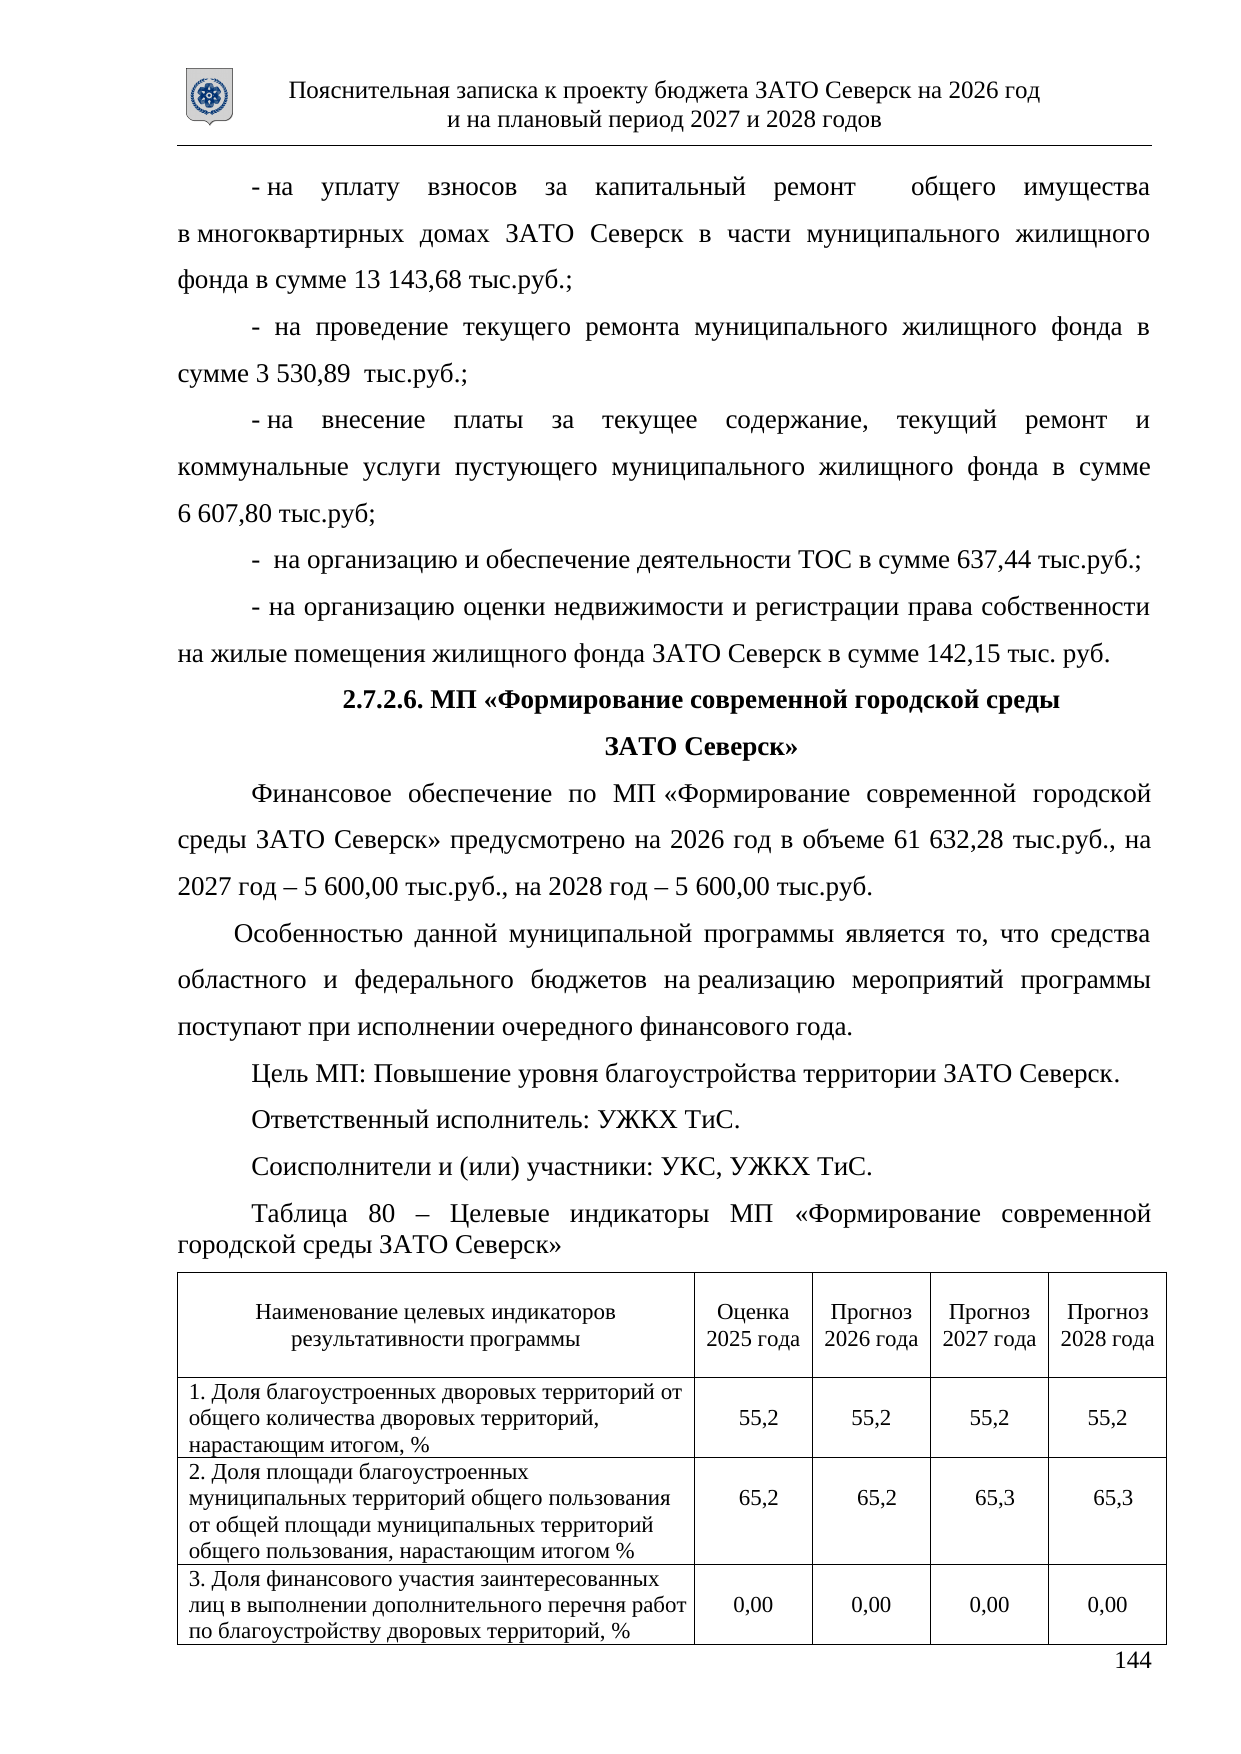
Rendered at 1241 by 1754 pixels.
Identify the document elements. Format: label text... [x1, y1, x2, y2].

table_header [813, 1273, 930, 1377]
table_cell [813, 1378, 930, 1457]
list ЗАТО Северск» [177, 730, 1152, 761]
text - на внесение платы за текущее содержание, текущий ремонт и коммунальные услуги пустующего муниципального жилищного фонда в сумме 6 607,80 тыс.руб; [177, 403, 1152, 528]
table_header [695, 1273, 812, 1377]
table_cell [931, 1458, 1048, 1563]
text - на организацию и обеспечение деятельности ТОС в сумме 637,44 тыс.руб.; [177, 543, 1152, 574]
text Ответственный исполнитель: УЖКХ ТиС. [177, 1103, 1152, 1134]
text Соисполнители и (или) участники: УКС, УЖКХ ТиС. [177, 1150, 1152, 1181]
picture [186, 68, 233, 126]
text Особенностью данной муниципальной программы является то, что средства областного и федерального бюджетов на реализацию мероприятий программы поступают при исполнении очередного финансового года. [177, 917, 1152, 1041]
text Финансовое обеспечение по МП «Формирование современной городской среды ЗАТО Северск» предусмотрено на 2026 год в объеме 61 632,28 тыс.руб., на 2027 год – 5 600,00 тыс.руб., на 2028 год – 5 600,00 тыс.руб. [177, 777, 1152, 901]
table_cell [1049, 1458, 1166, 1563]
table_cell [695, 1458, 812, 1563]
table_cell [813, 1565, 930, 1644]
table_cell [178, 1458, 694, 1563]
text - на организацию оценки недвижимости и регистрации права собственности на жилые помещения жилищного фонда ЗАТО Северск в сумме 142,15 тыс. руб. [177, 590, 1152, 668]
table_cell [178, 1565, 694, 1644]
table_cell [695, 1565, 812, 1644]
text - на проведение текущего ремонта муниципального жилищного фонда в сумме 3 530,89 тыс.руб.; [177, 310, 1152, 388]
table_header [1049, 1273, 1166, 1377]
text - на уплату взносов за капитальный ремонт общего имущества в многоквартирных домах ЗАТО Северск в части муниципального жилищного фонда в сумме 13 143,68 тыс.руб.; [177, 170, 1152, 294]
list 2.7.2.6. МП «Формирование современной городской среды [177, 683, 1152, 714]
text Таблица 80 – Целевые индикаторы МП «Формирование современной городской среды ЗАТО Северск» [177, 1197, 1152, 1259]
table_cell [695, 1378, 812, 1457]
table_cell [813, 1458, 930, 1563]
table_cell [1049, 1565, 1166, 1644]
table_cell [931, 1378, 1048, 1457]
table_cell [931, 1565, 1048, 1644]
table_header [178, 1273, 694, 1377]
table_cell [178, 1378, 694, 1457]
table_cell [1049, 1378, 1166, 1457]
text Цель МП: Повышение уровня благоустройства территории ЗАТО Северск. [177, 1057, 1152, 1088]
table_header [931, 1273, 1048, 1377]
